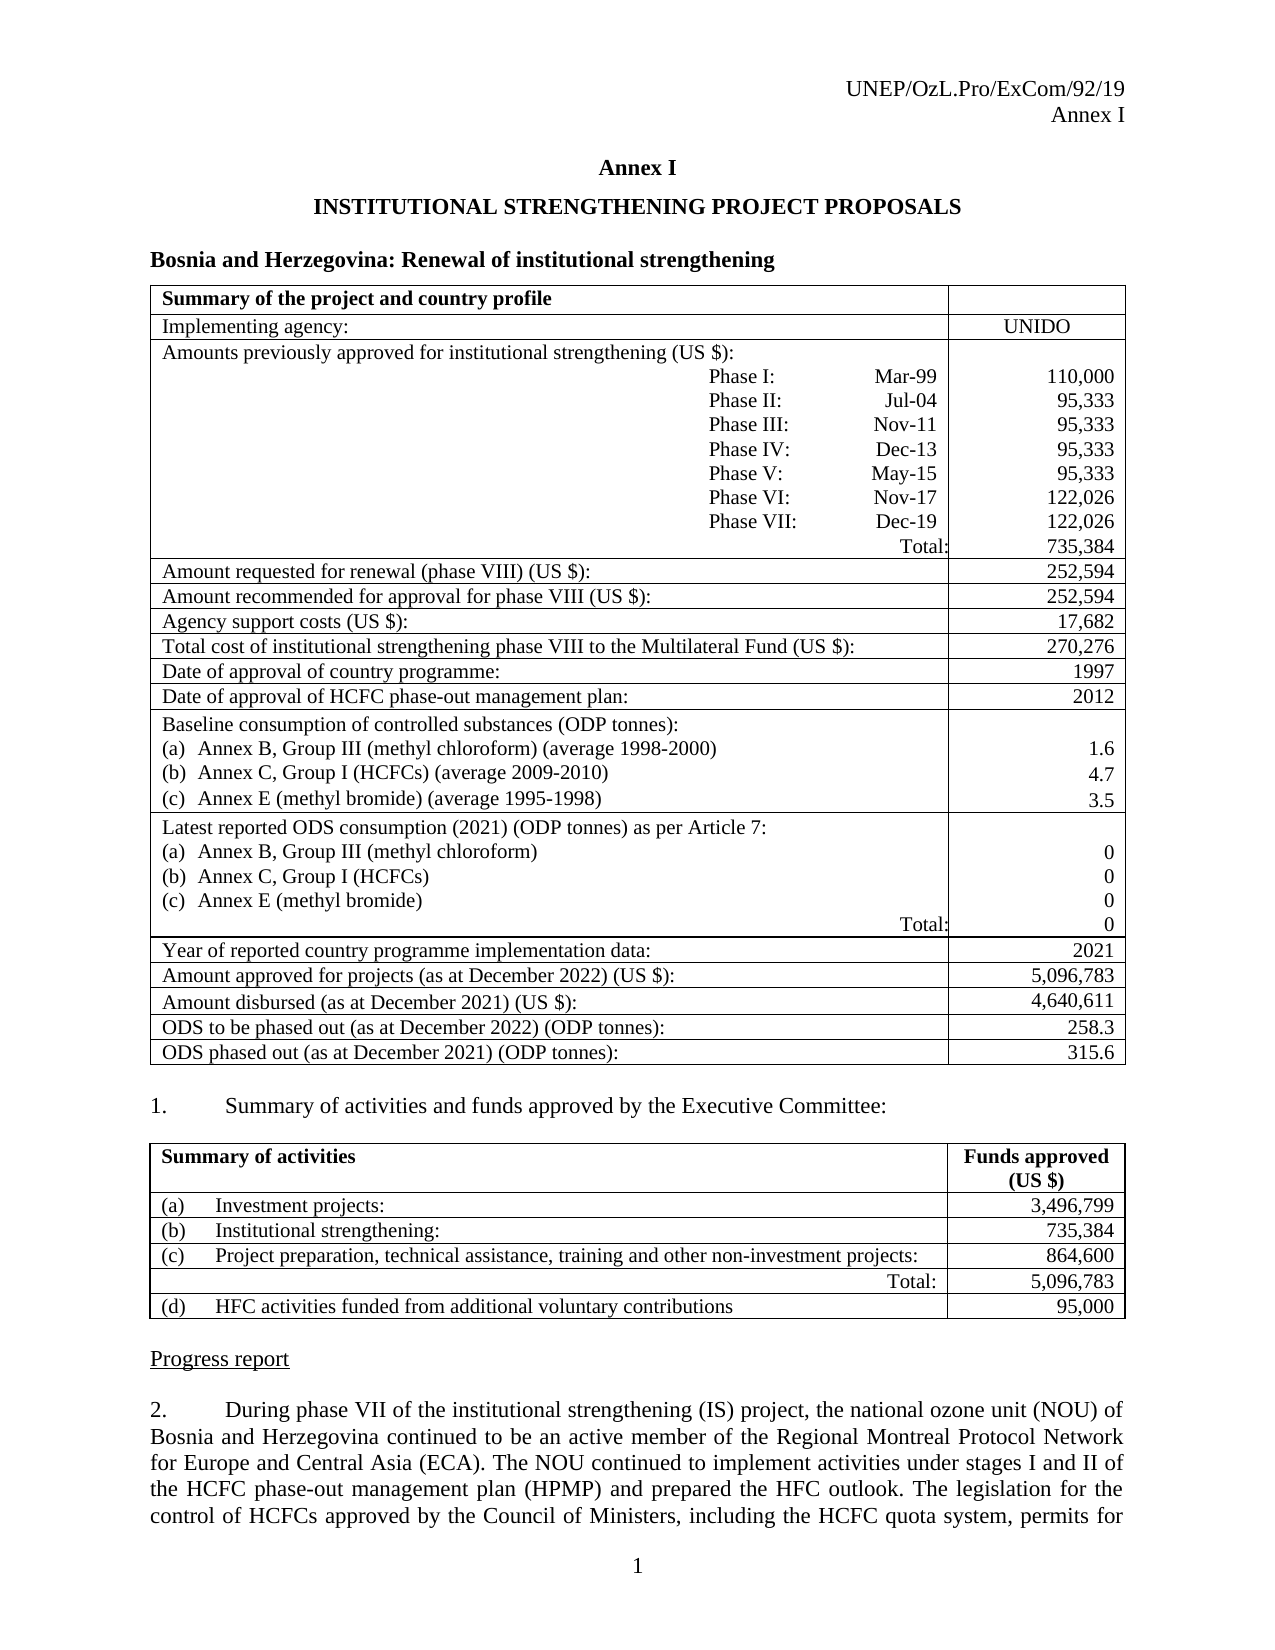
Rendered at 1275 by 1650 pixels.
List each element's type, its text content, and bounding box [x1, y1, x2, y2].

table_cell [949, 813, 1125, 839]
table_cell 3,496,799 [948, 1193, 1124, 1217]
table_header Summary of the project and country profile [151, 286, 948, 313]
table_cell Latest reported ODS consumption (2021) (ODP tonnes) as per Article 7: [151, 813, 948, 839]
table_header [949, 286, 1125, 313]
table_cell Amount recommended for approval for phase VIII (US $): [151, 584, 948, 608]
table_cell Amounts previously approved for institutional strengthening (US $): [151, 340, 948, 364]
table_cell Phase V: [151, 461, 815, 485]
table_cell 735,384 [948, 1218, 1124, 1242]
table_cell Investment projects: [215, 1193, 947, 1217]
table_cell 95,333 [949, 436, 1125, 461]
table_cell 2021 [949, 938, 1125, 962]
table_cell 252,594 [949, 584, 1125, 608]
table_cell (b) Annex C, Group I (HCFCs) [151, 864, 948, 888]
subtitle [150, 1396, 1125, 1528]
table_cell Agency support costs (US $): [151, 609, 948, 633]
table_cell 1997 [949, 659, 1125, 683]
table_cell Nov-11 [815, 412, 948, 436]
table_header Funds approved (US $) [948, 1144, 1124, 1192]
table_cell 2012 [949, 684, 1125, 708]
table_cell ODS to be phased out (as at December 2022) (ODP tonnes): [151, 1015, 948, 1039]
text Annex I [150, 154, 1125, 180]
table_cell Date of approval of country programme: [151, 659, 948, 683]
table_cell Total: [151, 534, 948, 558]
table_cell Jul-04 [815, 388, 948, 412]
table_cell Amount requested for renewal (phase VIII) (US $): [151, 559, 948, 583]
table_cell 3.5 [949, 786, 1125, 812]
text Bosnia and Herzegovina: Renewal of institutional strengthening [150, 246, 1125, 272]
table_cell 252,594 [949, 559, 1125, 583]
table_cell Baseline consumption of controlled substances (ODP tonnes): [151, 710, 948, 736]
table_cell Implementing agency: [151, 315, 948, 338]
table_cell (b) Annex C, Group I (HCFCs) (average 2009-2010) [151, 760, 948, 786]
table_cell 95,333 [949, 412, 1125, 436]
table_cell Phase I: [151, 364, 815, 388]
table_cell 864,600 [948, 1244, 1124, 1267]
table_header Summary of activities [151, 1144, 947, 1192]
table_cell Amount disbursed (as at December 2021) (US $): [151, 988, 948, 1014]
table_cell 95,333 [949, 388, 1125, 412]
table_cell 315.6 [949, 1040, 1125, 1064]
table_cell Year of reported country programme implementation data: [151, 938, 948, 962]
list Progress report [150, 1345, 1125, 1371]
table_cell 17,682 [949, 609, 1125, 633]
table_cell Amount approved for projects (as at December 2022) (US $): [151, 963, 948, 987]
table_cell Nov-17 [815, 485, 948, 509]
table_cell Total cost of institutional strengthening phase VIII to the Multilateral Fund (US $): [151, 634, 948, 658]
table_cell Phase III: [151, 412, 815, 436]
table_cell HFC activities funded from additional voluntary contributions [215, 1294, 947, 1318]
table_cell 735,384 [949, 534, 1125, 558]
table_cell Dec-19 [815, 509, 948, 533]
table_cell Phase VI: [151, 485, 815, 509]
table_cell 95,000 [948, 1294, 1124, 1318]
table_cell 258.3 [949, 1015, 1125, 1039]
table_cell (c) [151, 1244, 215, 1267]
table_cell (c) Annex E (methyl bromide) (average 1995-1998) [151, 786, 948, 812]
table_cell 122,026 [949, 485, 1125, 509]
table_cell Mar-99 [815, 364, 948, 388]
table_cell (c) Annex E (methyl bromide) [151, 888, 948, 912]
table_cell Total: [151, 912, 948, 936]
table_cell (b) [151, 1218, 215, 1242]
table_cell [949, 710, 1125, 736]
table_cell 110,000 [949, 364, 1125, 388]
table_cell 5,096,783 [948, 1269, 1124, 1293]
table_cell May-15 [815, 461, 948, 485]
table_cell 0 [949, 912, 1125, 936]
table_cell 0 [949, 839, 1125, 864]
table_cell Date of approval of HCFC phase-out management plan: [151, 684, 948, 708]
table_cell 95,333 [949, 461, 1125, 485]
table_cell Institutional strengthening: [215, 1218, 947, 1242]
table_cell Project preparation, technical assistance, training and other non-investment projects: [215, 1244, 947, 1267]
table_cell 0 [949, 888, 1125, 912]
subtitle Summary of activities and funds approved by the Executive Committee: [150, 1092, 1125, 1118]
text institutional strengthening project proposals [150, 193, 1125, 219]
table_cell (d) [151, 1294, 215, 1318]
table_cell 122,026 [949, 509, 1125, 533]
table_cell Dec-13 [815, 436, 948, 461]
table_cell 4,640,611 [949, 988, 1125, 1014]
table_cell 270,276 [949, 634, 1125, 658]
table_cell (a) Annex B, Group III (methyl chloroform) (average 1998-2000) [151, 736, 948, 760]
table_cell (a) [151, 1193, 215, 1217]
table_cell Phase VII: [151, 509, 815, 533]
table_cell 4.7 [949, 760, 1125, 786]
table_cell 1.6 [949, 736, 1125, 760]
table_cell (a) Annex B, Group III (methyl chloroform) [151, 839, 948, 864]
table_cell 0 [949, 864, 1125, 888]
table_cell Total: [151, 1269, 947, 1293]
table_cell Phase IV: [151, 436, 815, 461]
table_cell ODS phased out (as at December 2021) (ODP tonnes): [151, 1040, 948, 1064]
table_cell UNIDO [949, 315, 1125, 338]
table_cell Phase II: [151, 388, 815, 412]
table_cell 5,096,783 [949, 963, 1125, 987]
table_cell [949, 340, 1125, 364]
